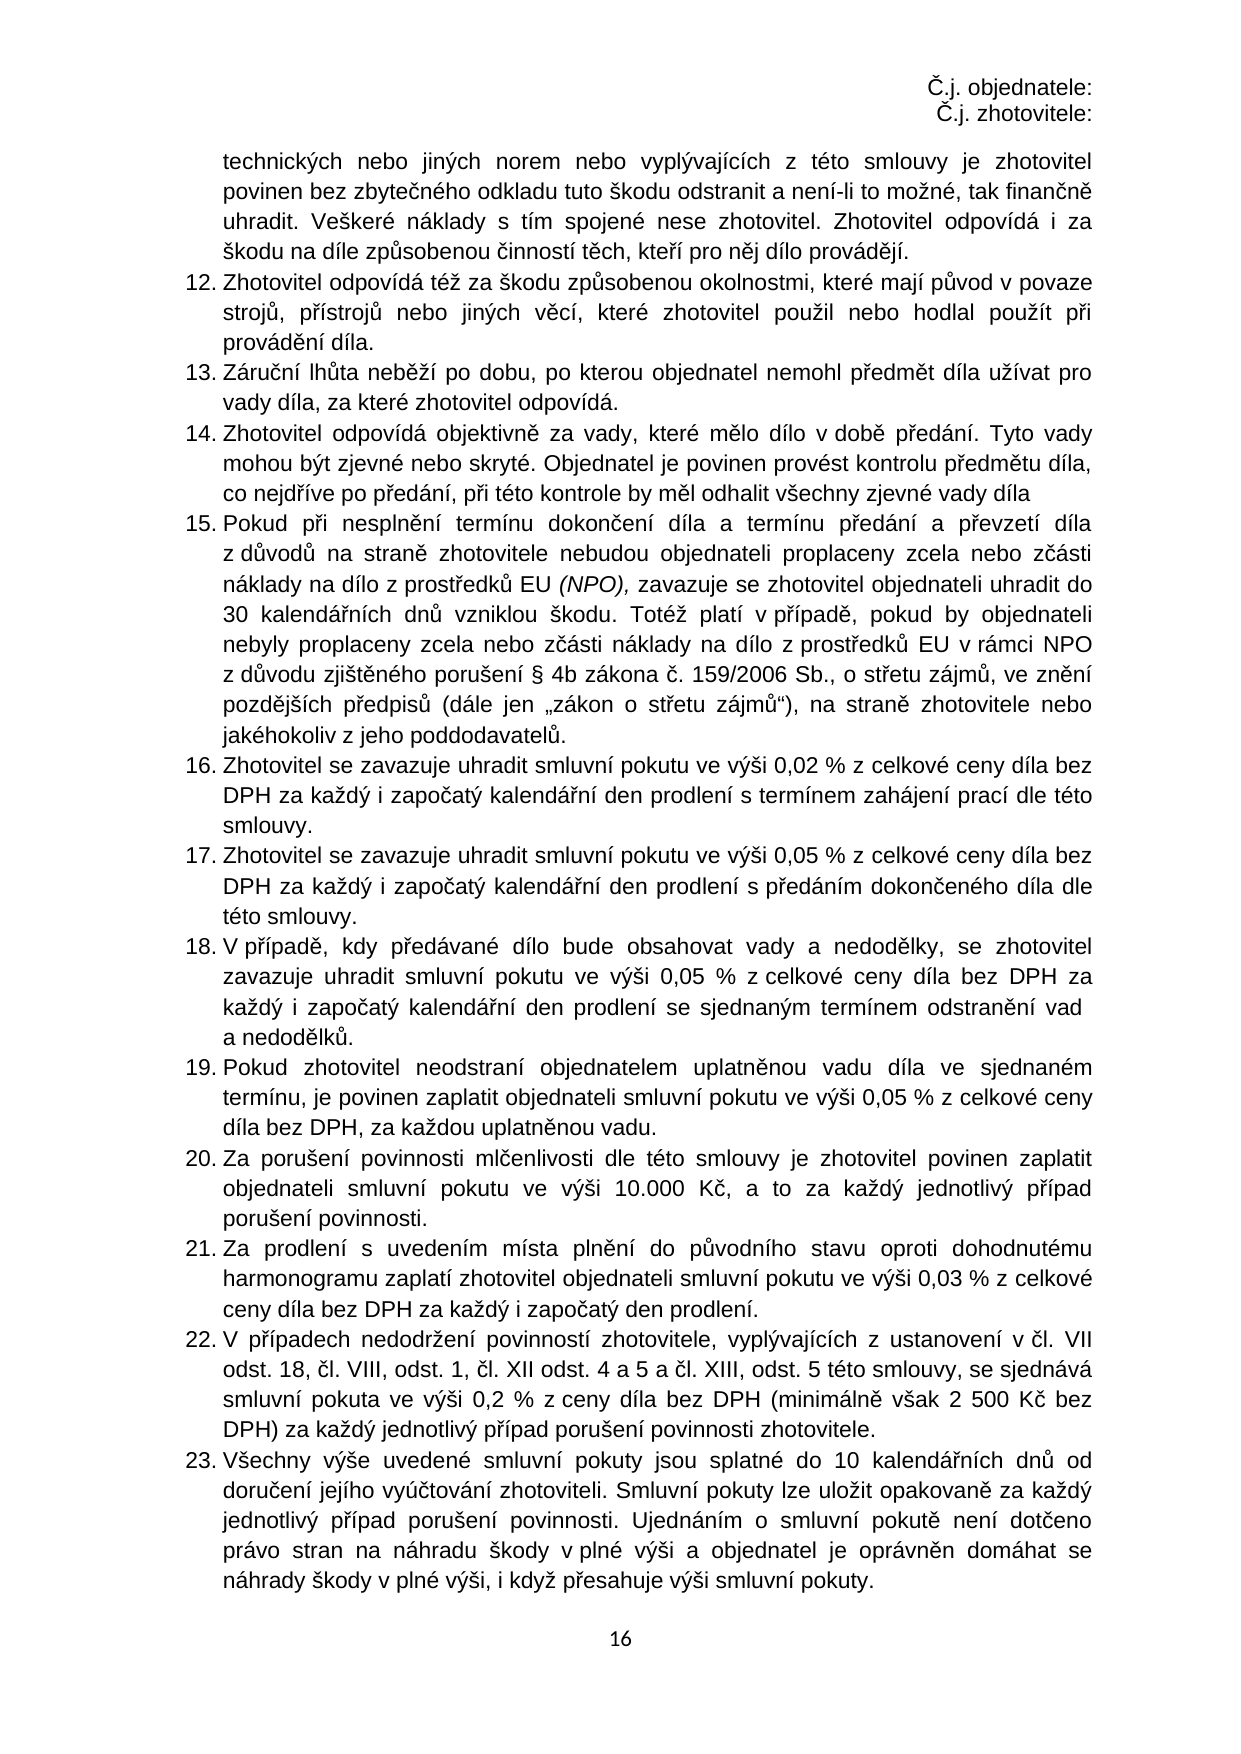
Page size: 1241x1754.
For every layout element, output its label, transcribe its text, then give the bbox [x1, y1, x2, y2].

list Zhotovitel se zavazuje uhradit smluvní pokutu ve výši 0,02 % z celkové ceny díla bez DPH za každý i započatý kalendářní den prodlení s termínem zahájení prací dle této smlouvy. [185, 752, 1093, 838]
list Zhotovitel odpovídá též za škodu způsobenou okolnostmi, které mají původ v povaze strojů, přístrojů nebo jiných věcí, které zhotovitel použil nebo hodlal použít při provádění díla. [185, 268, 1093, 355]
list Zhotovitel odpovídá objektivně za vady, které mělo dílo v době předání. Tyto vady mohou být zjevné nebo skryté. Objednatel je povinen provést kontrolu předmětu díla, co nejdříve po předání, při této kontrole by měl odhalit všechny zjevné vady díla [185, 419, 1093, 506]
list Zhotovitel se zavazuje uhradit smluvní pokutu ve výši 0,05 % z celkové ceny díla bez DPH za každý i započatý kalendářní den prodlení s předáním dokončeného díla dle této smlouvy. [185, 842, 1093, 929]
list Za prodlení s uvedením místa plnění do původního stavu oproti dohodnutému harmonogramu zaplatí zhotovitel objednateli smluvní pokutu ve výši 0,03 % z celkové ceny díla bez DPH za každý i započatý den prodlení. [185, 1235, 1093, 1322]
list Pokud zhotovitel neodstraní objednatelem uplatněnou vadu díla ve sjednaném termínu, je povinen zaplatit objednateli smluvní pokutu ve výši 0,05 % z celkové ceny díla bez DPH, za každou uplatněnou vadu. [185, 1054, 1093, 1141]
list Za porušení povinnosti mlčenlivosti dle této smlouvy je zhotovitel povinen zaplatit objednateli smluvní pokutu ve výši 10.000 Kč, a to za každý jednotlivý případ porušení povinnosti. [185, 1144, 1093, 1231]
list Pokud při nesplnění termínu dokončení díla a termínu předání a převzetí díla z důvodů na straně zhotovitele nebudou objednateli proplaceny zcela nebo zčásti náklady na dílo z prostředků EU (NPO), zavazuje se zhotovitel objednateli uhradit do 30 kalendářních dnů vzniklou škodu. Totéž platí v případě, pokud by objednateli nebyly proplaceny zcela nebo zčásti náklady na dílo z prostředků EU v rámci NPO z důvodu zjištěného porušení § 4b zákona č. 159/2006 Sb., o střetu zájmů, ve znění pozdějších předpisů (dále jen „zákon o střetu zájmů“), na straně zhotovitele nebo jakéhokoliv z jeho poddodavatelů. [185, 510, 1093, 748]
list Všechny výše uvedené smluvní pokuty jsou splatné do 10 kalendářních dnů od doručení jejího vyúčtování zhotoviteli. Smluvní pokuty lze uložit opakovaně za každý jednotlivý případ porušení povinnosti. Ujednáním o smluvní pokutě není dotčeno právo stran na náhradu škody v plné výši a objednatel je oprávněn domáhat se náhrady škody v plné výši, i když přesahuje výši smluvní pokuty. [185, 1447, 1093, 1594]
list V případě, kdy předávané dílo bude obsahovat vady a nedodělky, se zhotovitel zavazuje uhradit smluvní pokutu ve výši 0,05 % z celkové ceny díla bez DPH za každý i započatý kalendářní den prodlení se sjednaným termínem odstranění vad a nedodělků. [185, 933, 1093, 1050]
list Záruční lhůta neběží po dobu, po kterou objednatel nemohl předmět díla užívat pro vady díla, za které zhotovitel odpovídá. [185, 359, 1093, 416]
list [185, 148, 1093, 264]
list V případech nedodržení povinností zhotovitele, vyplývajících z ustanovení v čl. VII odst. 18, čl. VIII, odst. 1, čl. XII odst. 4 a 5 a čl. XIII, odst. 5 této smlouvy, se sjednává smluvní pokuta ve výši 0,2 % z ceny díla bez DPH (minimálně však 2 500 Kč bez DPH) za každý jednotlivý případ porušení povinnosti zhotovitele. [185, 1326, 1093, 1443]
